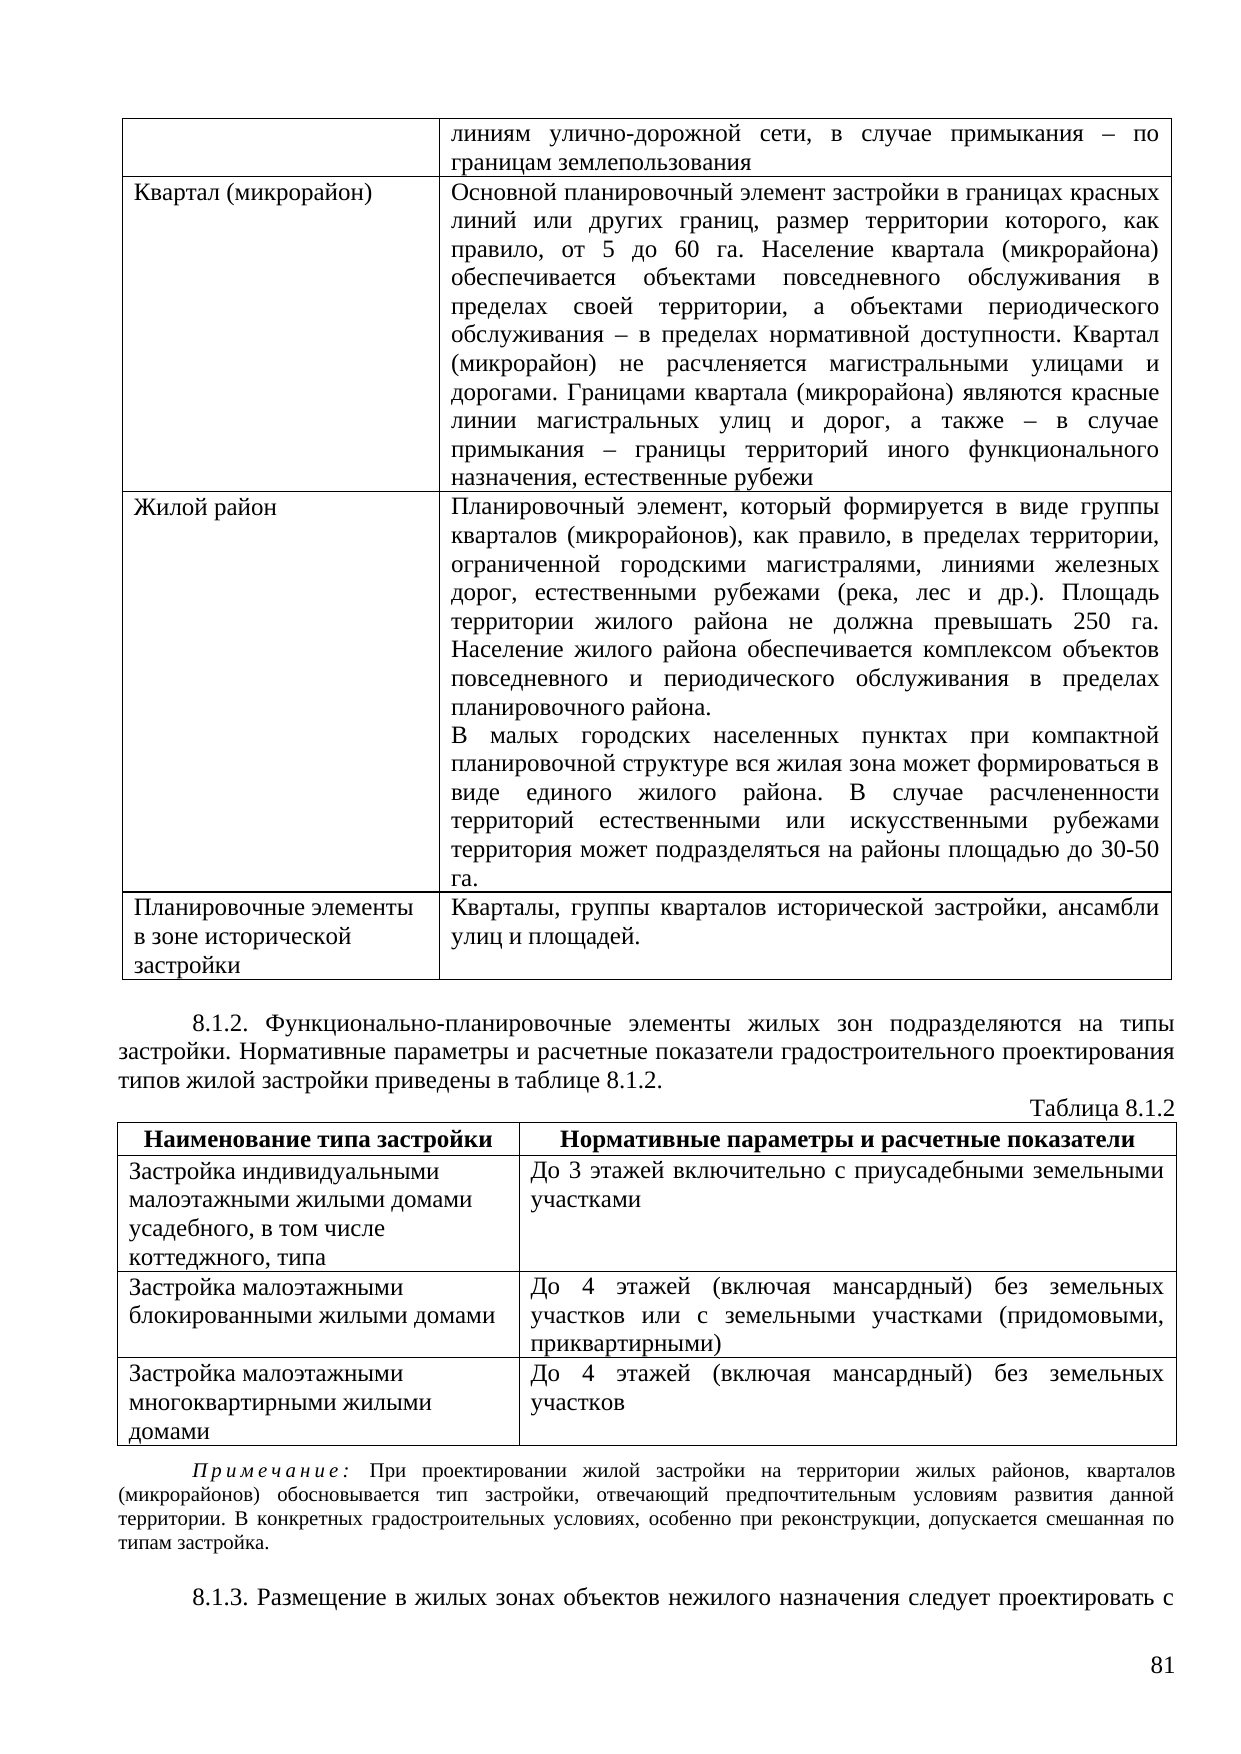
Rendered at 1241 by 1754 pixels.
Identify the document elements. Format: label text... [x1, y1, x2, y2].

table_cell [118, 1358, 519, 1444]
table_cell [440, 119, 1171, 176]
text Таблица 8.1.2 [118, 1094, 1175, 1122]
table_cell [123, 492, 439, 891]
text Примечание: При проектировании жилой застройки на территории жилых районов, кварталов (микрорайонов) обосновывается тип застройки, отвечающий предпочтительным условиям развития данной территории. В конкретных градостроительных условиях, особенно при реконструкции, допускается смешанная по типам застройка. [118, 1458, 1175, 1554]
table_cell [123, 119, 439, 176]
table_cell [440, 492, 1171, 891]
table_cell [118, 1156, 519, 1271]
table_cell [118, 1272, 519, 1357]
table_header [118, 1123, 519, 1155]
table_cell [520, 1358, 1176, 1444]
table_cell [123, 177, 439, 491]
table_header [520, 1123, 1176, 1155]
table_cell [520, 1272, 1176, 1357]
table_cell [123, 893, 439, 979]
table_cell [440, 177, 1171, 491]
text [118, 1583, 1175, 1611]
text 8.1.2. Функционально-планировочные элементы жилых зон подразделяются на типы застройки. Нормативные параметры и расчетные показатели градостроительного проектирования типов жилой застройки приведены в таблице 8.1.2. [118, 1008, 1175, 1094]
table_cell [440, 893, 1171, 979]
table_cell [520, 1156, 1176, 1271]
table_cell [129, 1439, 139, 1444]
